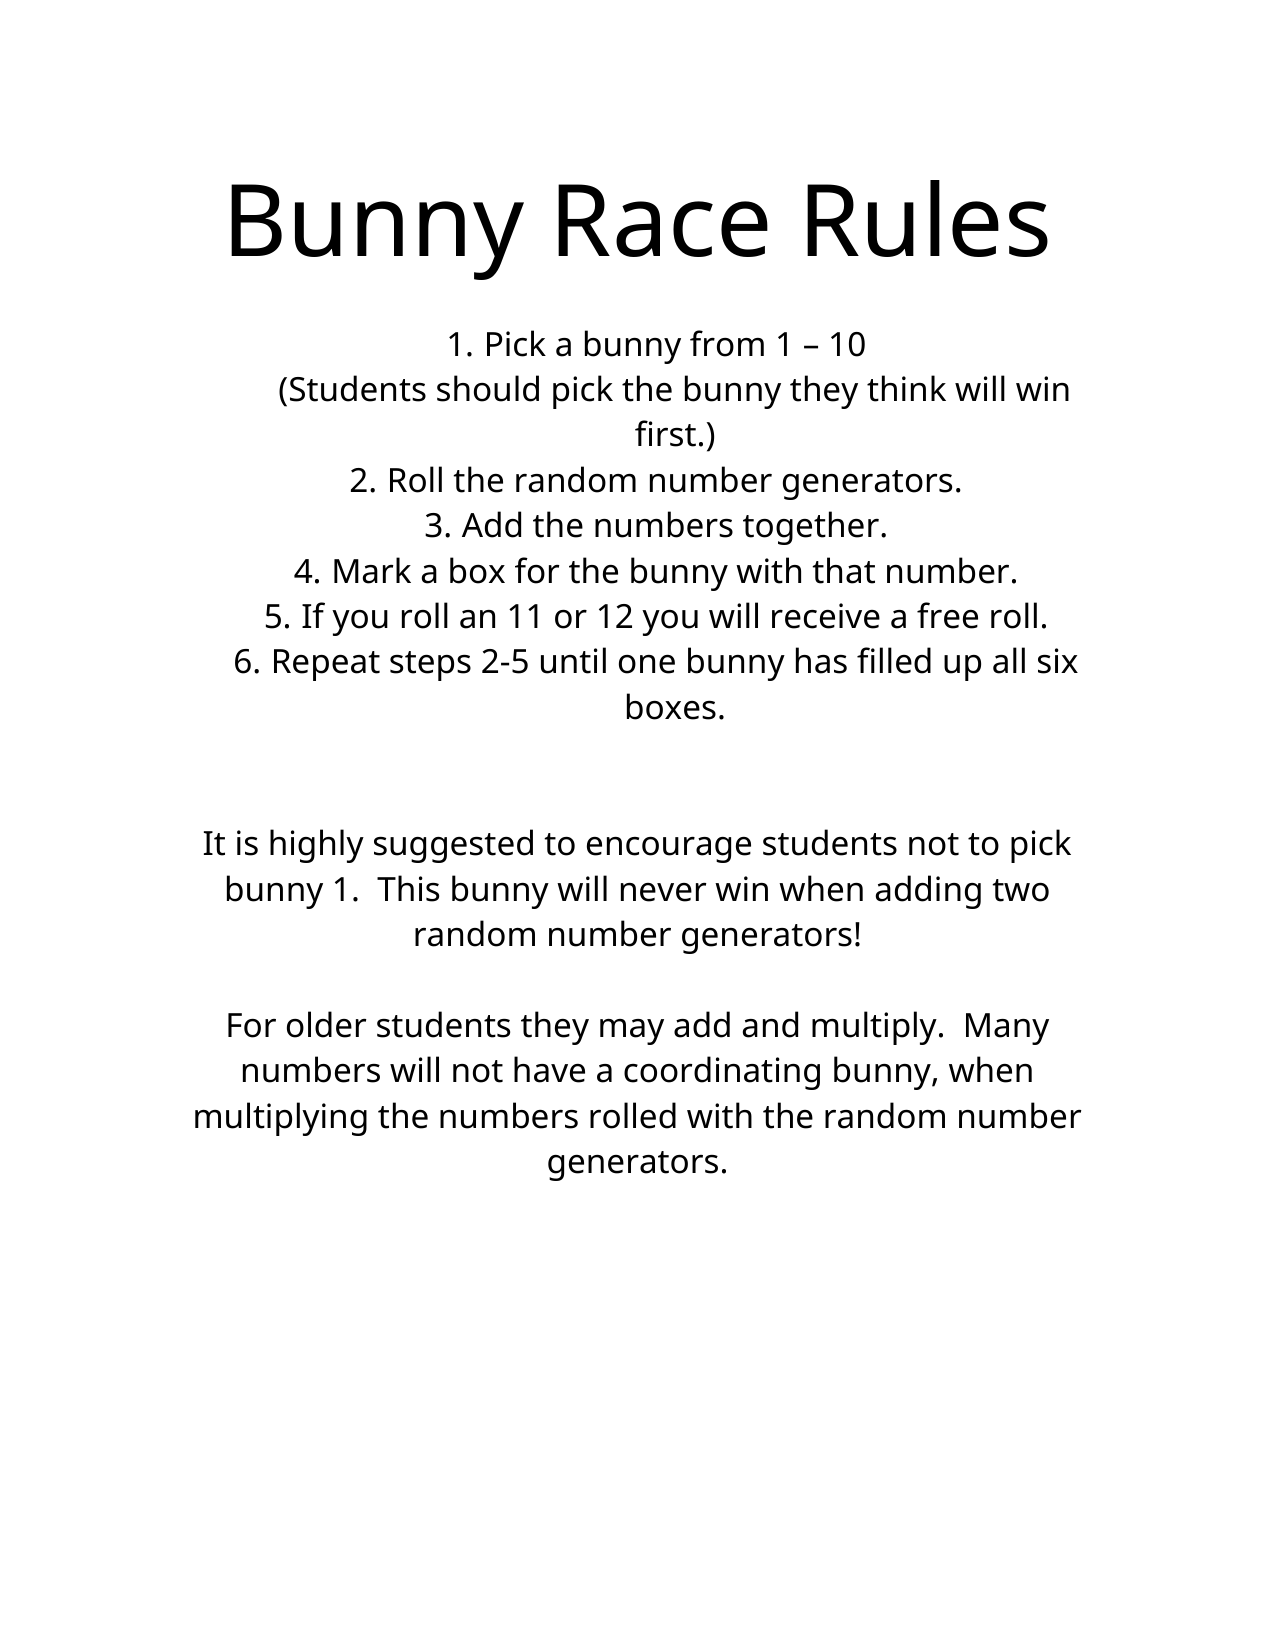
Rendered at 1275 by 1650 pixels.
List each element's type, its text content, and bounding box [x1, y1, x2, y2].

list Pick a bunny from 1 – 10 [225, 320, 1087, 366]
list (Students should pick the bunny they think will win first.) [262, 366, 1087, 457]
text Bunny Race Rules [187, 150, 1087, 286]
list Roll the random number generators. [225, 457, 1087, 502]
list Repeat steps 2-5 until one bunny has filled up all six boxes. [225, 638, 1087, 729]
list Add the numbers together. [225, 502, 1087, 547]
list If you roll an 11 or 12 you will receive a free roll. [225, 593, 1087, 638]
text For older students they may add and multiply. Many numbers will not have a coordinating bunny, when multiplying the numbers rolled with the random number generators. [187, 1002, 1087, 1183]
list Mark a box for the bunny with that number. [225, 547, 1087, 593]
text It is highly suggested to encourage students not to pick bunny 1. This bunny will never win when adding two random number generators! [187, 820, 1087, 956]
